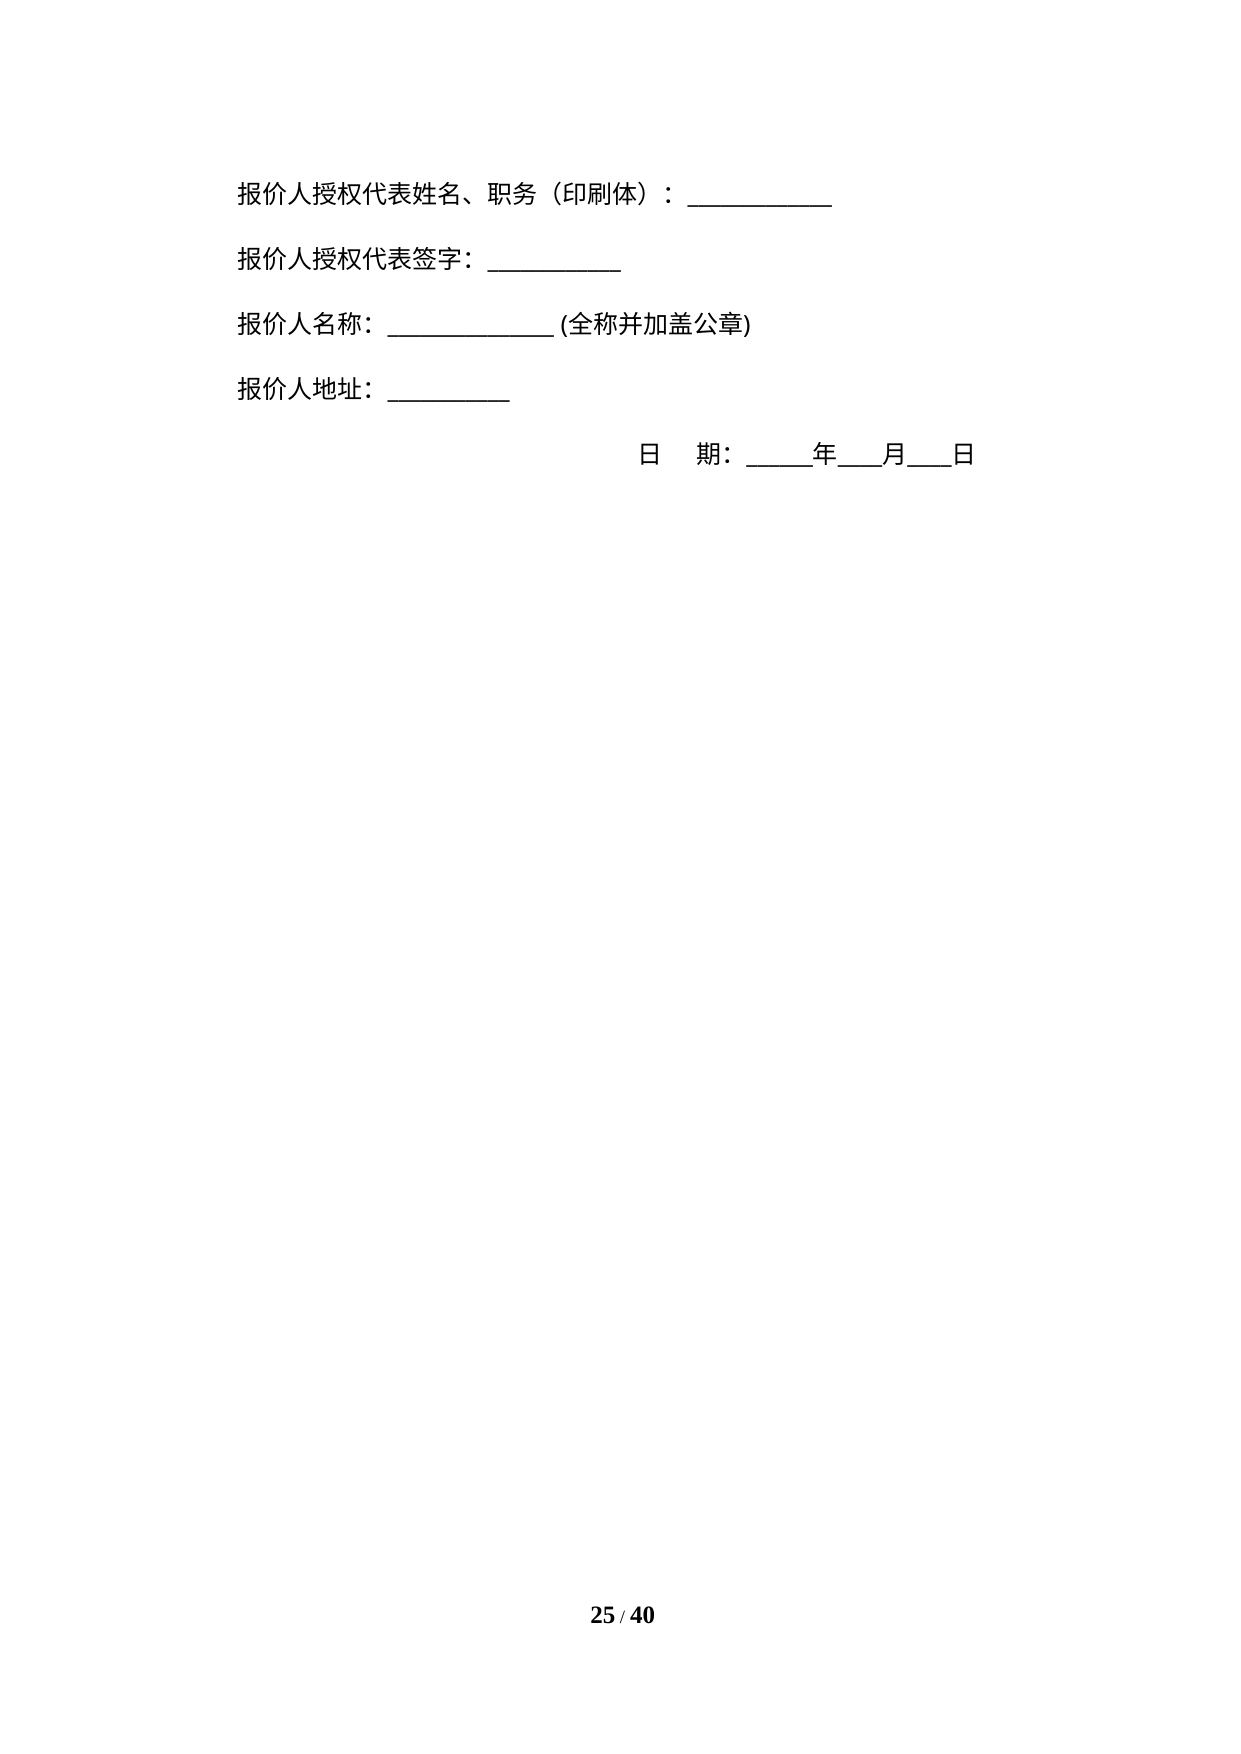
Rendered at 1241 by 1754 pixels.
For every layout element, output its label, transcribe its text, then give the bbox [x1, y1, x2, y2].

text 报价人授权代表姓名、职务（印刷体）：_____________ [187, 160, 1053, 225]
text 日 期：______年____月____日 [187, 420, 1053, 485]
text 报价人授权代表签字：____________ [187, 225, 1053, 290]
text 报价人地址：___________ [187, 355, 1053, 420]
text 报价人名称：_______________ (全称并加盖公章) [187, 290, 1053, 355]
